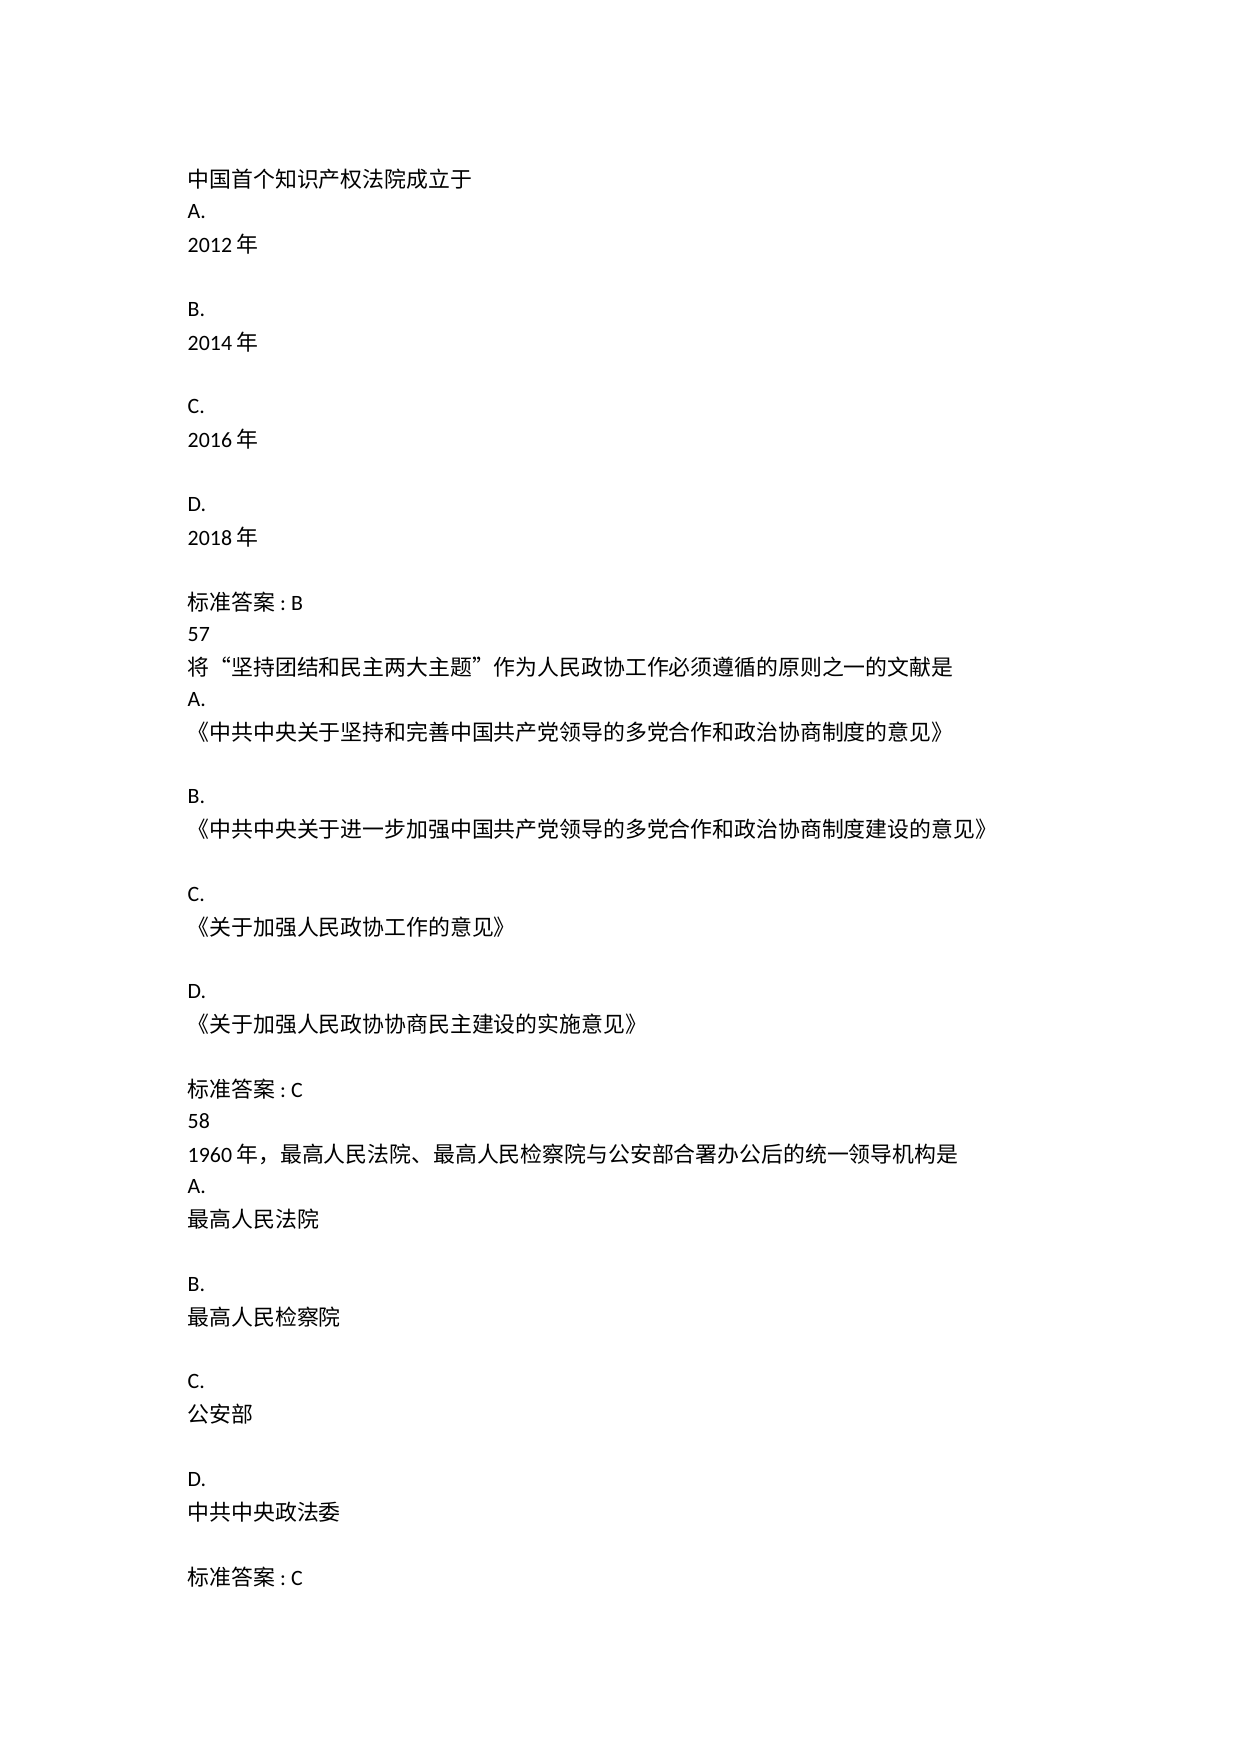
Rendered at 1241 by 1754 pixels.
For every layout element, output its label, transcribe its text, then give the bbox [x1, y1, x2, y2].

text 2014年 [187, 324, 1053, 357]
text 《中共中央关于进一步加强中国共产党领导的多党合作和政治协商制度建设的意见》 [187, 812, 1053, 844]
text C. [187, 877, 1053, 909]
text 2016年 [187, 422, 1053, 454]
text 标准答案 : C [187, 1072, 1053, 1104]
text A. [187, 682, 1053, 714]
text C. [187, 389, 1053, 422]
text B. [187, 1267, 1053, 1299]
text 标准答案 : B [187, 584, 1053, 617]
text 最高人民法院 [187, 1202, 1053, 1234]
text A. [187, 194, 1053, 227]
text D. [187, 1462, 1053, 1494]
text 57 [187, 617, 1053, 649]
text 公安部 [187, 1397, 1053, 1429]
text C. [187, 1364, 1053, 1397]
text 1960年，最高人民法院、最高人民检察院与公安部合署办公后的统一领导机构是 [187, 1137, 1053, 1169]
text B. [187, 292, 1053, 324]
text 将“坚持团结和民主两大主题”作为人民政协工作必须遵循的原则之一的文献是 [187, 649, 1053, 682]
text 中国首个知识产权法院成立于 [187, 162, 1053, 194]
text 58 [187, 1104, 1053, 1137]
text 《中共中央关于坚持和完善中国共产党领导的多党合作和政治协商制度的意见》 [187, 714, 1053, 747]
text 2012年 [187, 227, 1053, 259]
text 中共中央政法委 [187, 1494, 1053, 1527]
text 《关于加强人民政协工作的意见》 [187, 909, 1053, 942]
text A. [187, 1169, 1053, 1202]
text 2018年 [187, 519, 1053, 552]
text D. [187, 487, 1053, 519]
text B. [187, 779, 1053, 812]
text D. [187, 974, 1053, 1007]
text 标准答案 : C [187, 1559, 1053, 1592]
text 《关于加强人民政协协商民主建设的实施意见》 [187, 1007, 1053, 1039]
text 最高人民检察院 [187, 1299, 1053, 1332]
